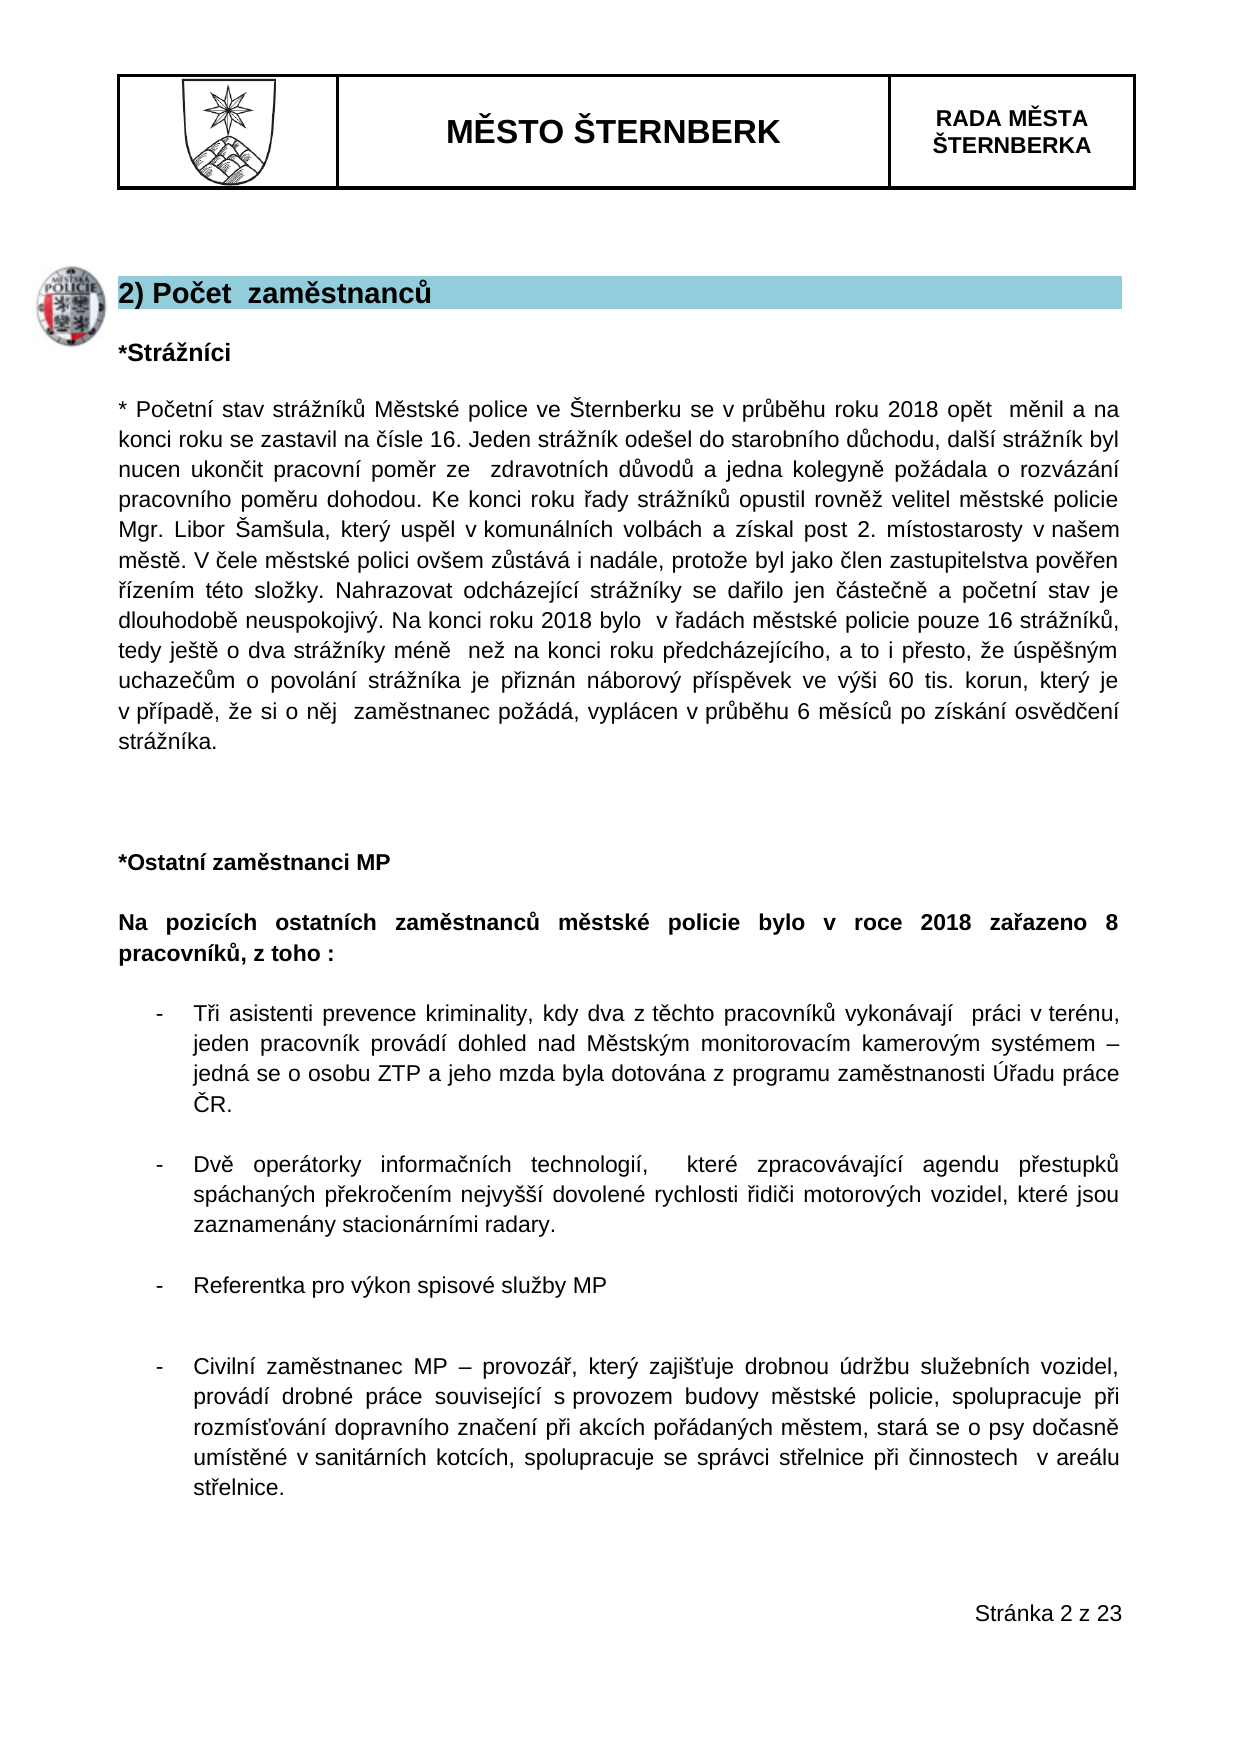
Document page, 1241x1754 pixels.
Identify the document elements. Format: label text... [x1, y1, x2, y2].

text 2) Počet zaměstnanců [118, 276, 1122, 309]
picture [31, 266, 110, 349]
text *Ostatní zaměstnanci MP [118, 849, 1120, 875]
list Referentka pro výkon spisové služby MP [156, 1272, 1120, 1298]
text * Početní stav strážníků Městské police ve Šternberku se v průběhu roku 2018 opět měnil a na konci roku se zastavil na čísle 16. Jeden strážník odešel do starobního důchodu, další strážník byl nucen ukončit pracovní poměr ze zdravotních důvodů a jedna kolegyně požádala o rozvázání pracovního poměru dohodou. Ke konci roku řady strážníků opustil rovněž velitel městské policie Mgr. Libor Šamšula, který uspěl v komunálních volbách a získal post 2. místostarosty v našem městě. V čele městské polici ovšem zůstává i nadále, protože byl jako člen zastupitelstva pověřen řízením této složky. Nahrazovat odcházející strážníky se dařilo jen částečně a početní stav je dlouhodobě neuspokojivý. Na konci roku 2018 bylo v řadách městské policie pouze 16 strážníků, tedy ještě o dva strážníky méně než na konci roku předcházejícího, a to i přesto, že úspěšným uchazečům o povolání strážníka je přiznán náborový příspěvek ve výši 60 tis. korun, který je v případě, že si o něj zaměstnanec požádá, vyplácen v průběhu 6 měsíců po získání osvědčení strážníka. [118, 396, 1120, 754]
list Tři asistenti prevence kriminality, kdy dva z těchto pracovníků vykonávají práci v terénu, jeden pracovník provádí dohled nad Městským monitorovacím kamerovým systémem – jedná se o osobu ZTP a jeho mzda byla dotována z programu zaměstnanosti Úřadu práce ČR. [156, 1000, 1120, 1117]
list Dvě operátorky informačních technologií, které zpracovávající agendu přestupků spáchaných překročením nejvyšší dovolené rychlosti řidiči motorových vozidel, které jsou zaznamenány stacionárními radary. [156, 1151, 1120, 1238]
list Civilní zaměstnanec MP – provozář, který zajišťuje drobnou údržbu služebních vozidel, provádí drobné práce související s provozem budovy městské policie, spolupracuje při rozmísťování dopravního značení při akcích pořádaných městem, stará se o psy dočasně umístěné v sanitárních kotcích, spolupracuje se správci střelnice při činnostech v areálu střelnice. [156, 1353, 1120, 1500]
text *Strážníci [118, 338, 1120, 367]
text Na pozicích ostatních zaměstnanců městské policie bylo v roce 2018 zařazeno 8 pracovníků, z toho : [118, 909, 1120, 966]
picture [179, 77, 277, 186]
